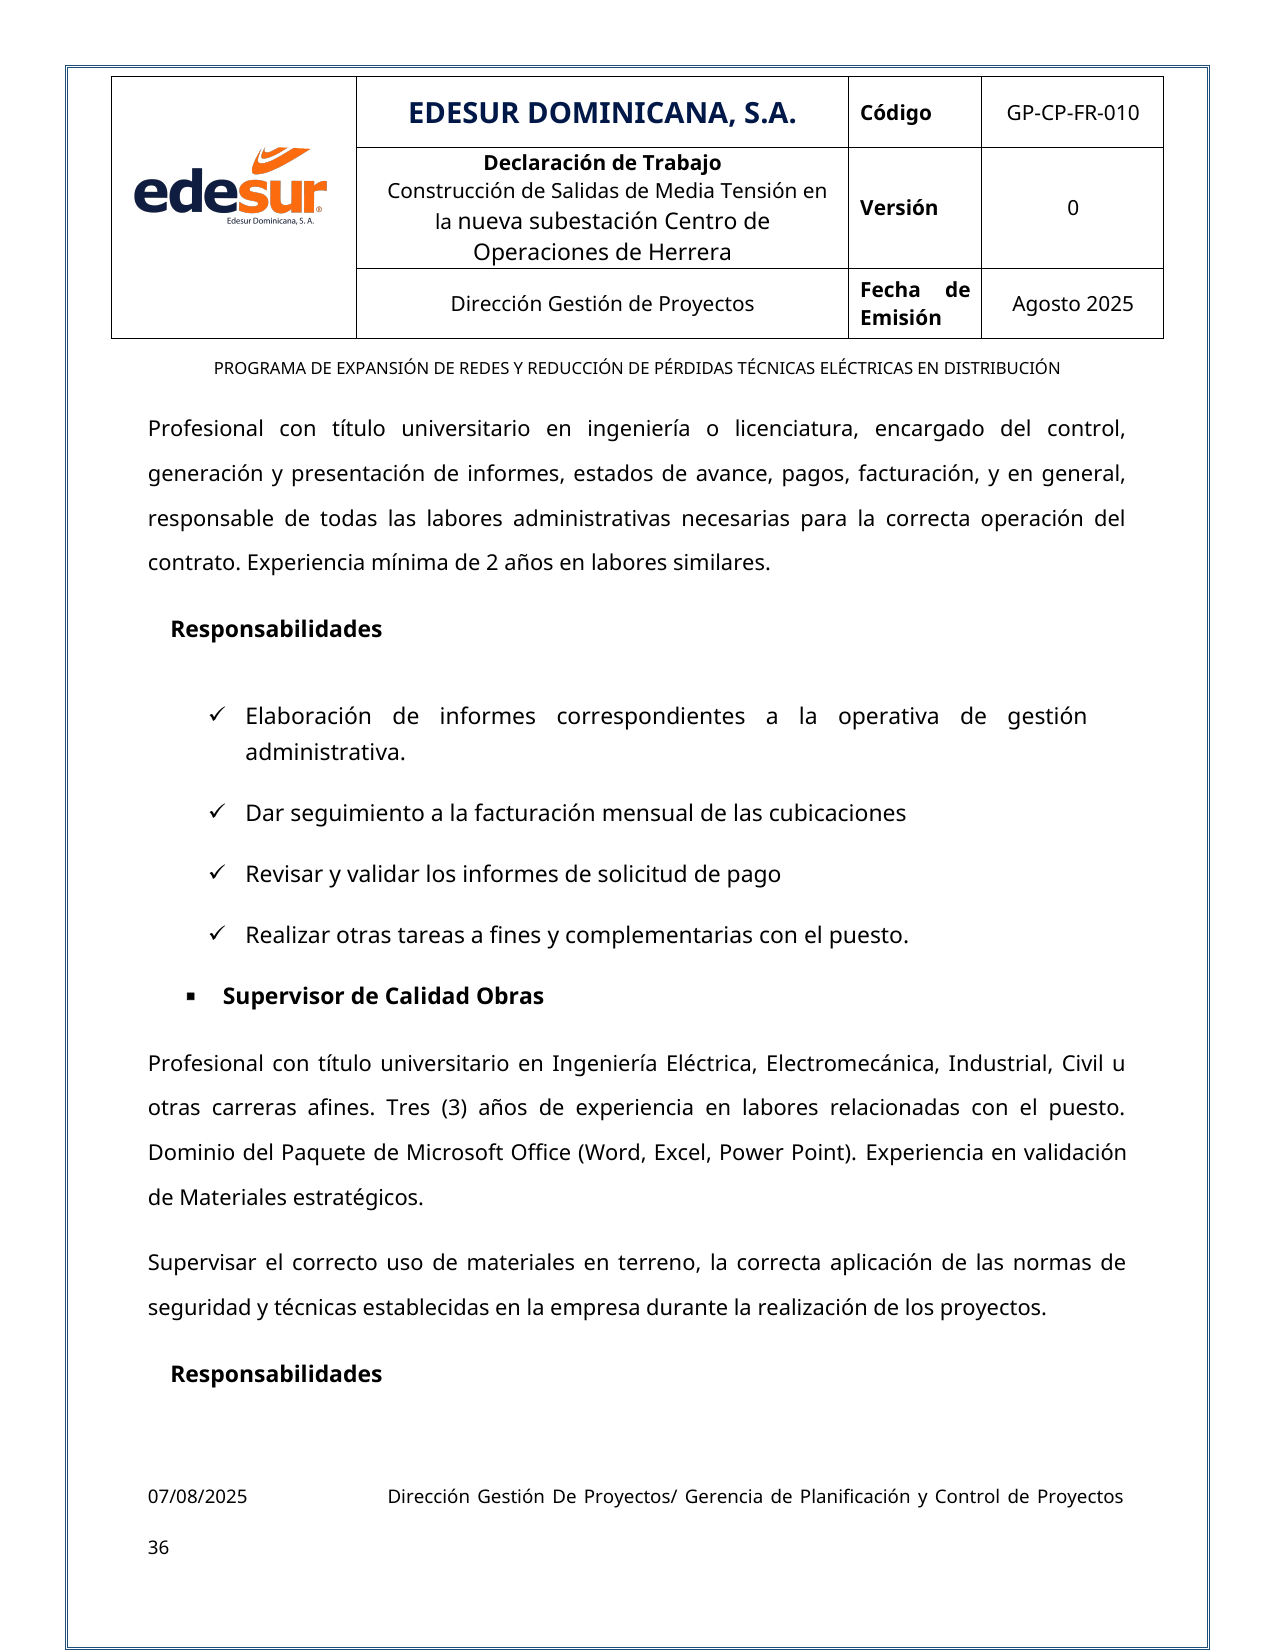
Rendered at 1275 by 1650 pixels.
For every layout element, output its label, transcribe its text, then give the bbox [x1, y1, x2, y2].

text Responsabilidades [170, 613, 1088, 644]
text Supervisar el correcto uso de materiales en terreno, la correcta aplicación de las normas de seguridad y técnicas establecidas en la empresa durante la realización de los proyectos. [148, 1247, 1127, 1322]
list Supervisor de Calidad Obras [185, 980, 1127, 1011]
text Profesional con título universitario en ingeniería o licenciatura, encargado del control, generación y presentación de informes, estados de avance, pagos, facturación, y en general, responsable de todas las labores administrativas necesarias para la correcta operación del contrato. Experiencia mínima de 2 años en labores similares. [148, 413, 1127, 577]
list Elaboración de informes correspondientes a la operativa de gestión administrativa. [208, 700, 1088, 767]
text Responsabilidades [170, 1357, 1088, 1389]
list Dar seguimiento a la facturación mensual de las cubicaciones [208, 797, 1088, 828]
list Realizar otras tareas a fines y complementarias con el puesto. [208, 919, 1088, 950]
text Profesional con título universitario en Ingeniería Eléctrica, Electromecánica, Industrial, Civil u otras carreras afines. Tres (3) años de experiencia en labores relacionadas con el puesto. Dominio del Paquete de Microsoft Office (Word, Excel, Power Point). Experiencia en validación de Materiales estratégicos. [148, 1048, 1127, 1212]
list Revisar y validar los informes de solicitud de pago [208, 858, 1088, 889]
picture [120, 139, 343, 230]
